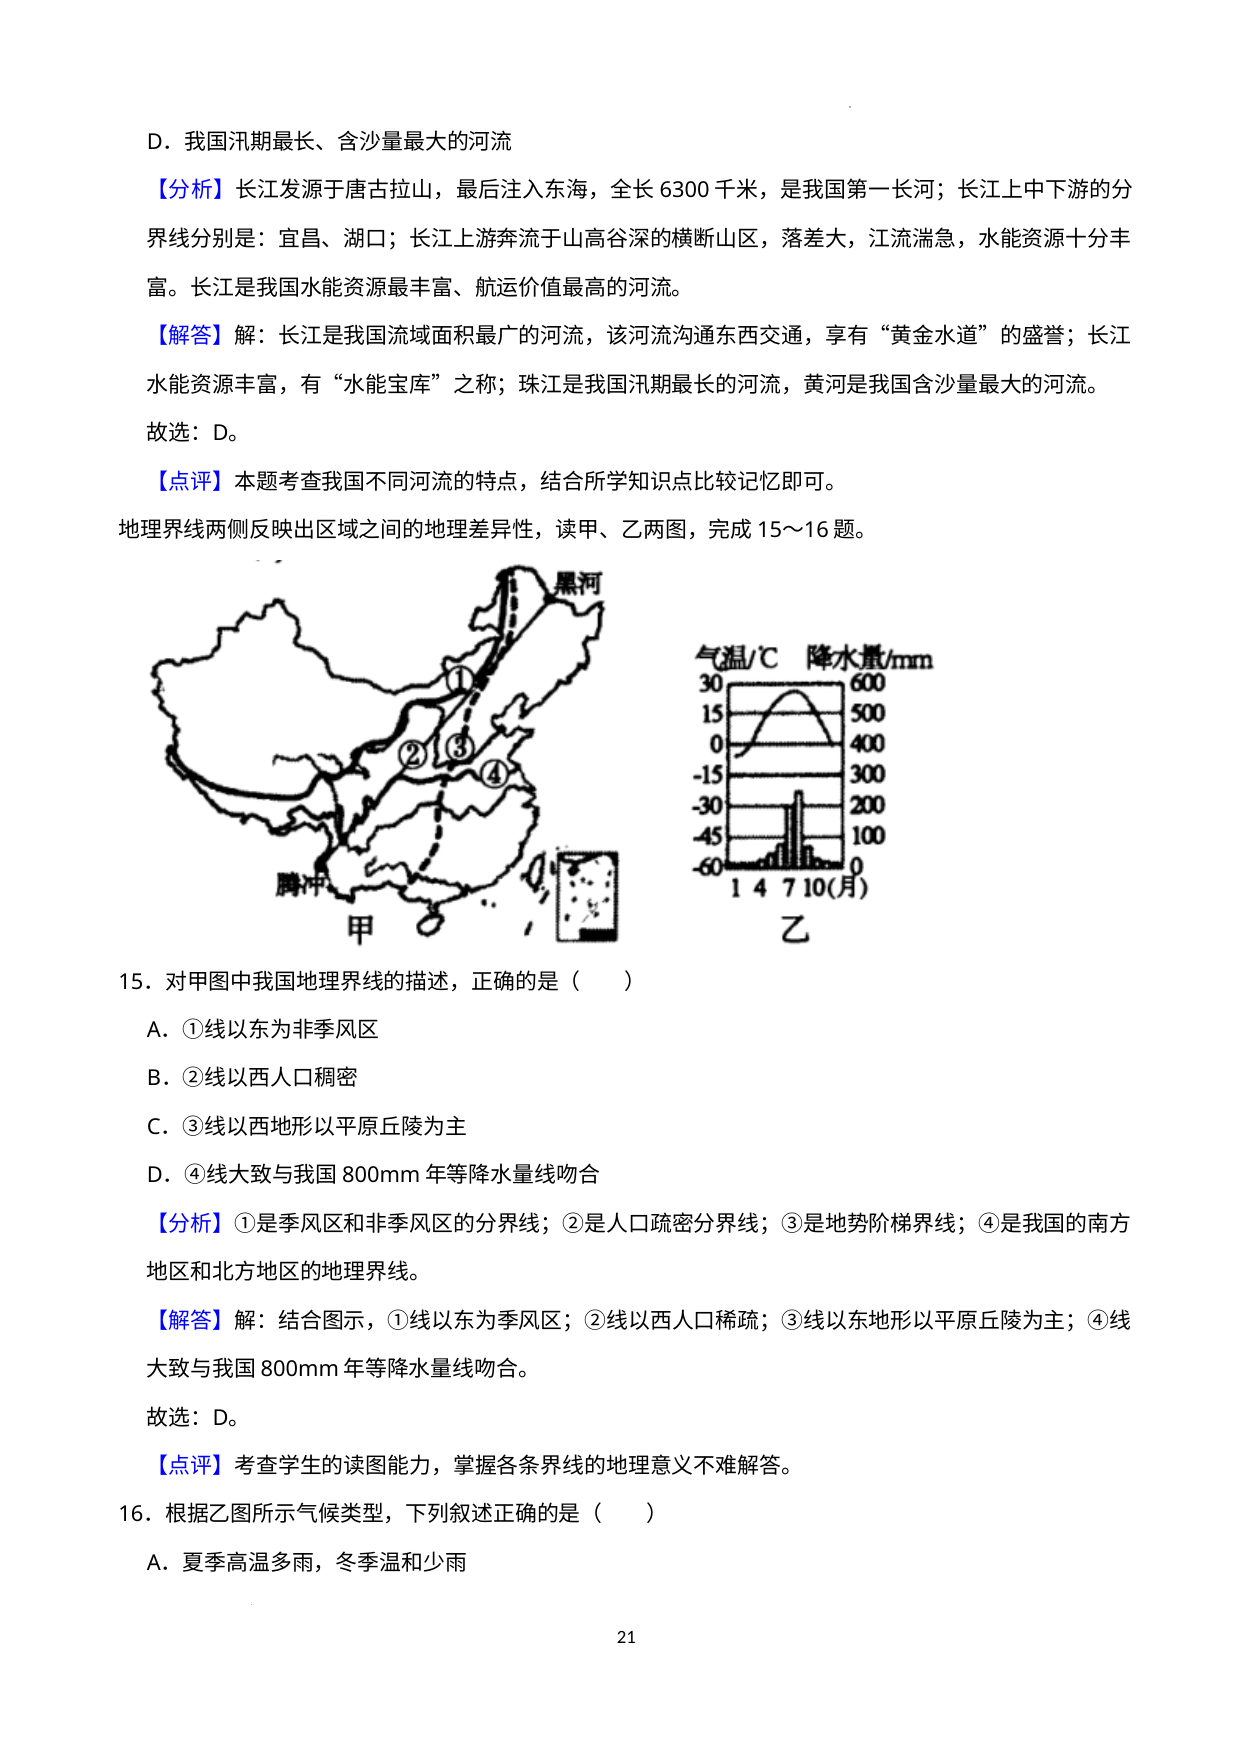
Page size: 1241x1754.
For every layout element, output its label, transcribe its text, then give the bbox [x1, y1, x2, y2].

text 故选：D。 [147, 1399, 1134, 1432]
text 地理界线两侧反映出区域之间的地理差异性，读甲、乙两图，完成15～16题。 [118, 512, 1134, 544]
text 故选：D。 [147, 415, 1134, 448]
text 15．对甲图中我国地理界线的描述，正确的是（ ） [118, 963, 1134, 996]
text 【点评】本题考查我国不同河流的特点，结合所学知识点比较记忆即可。 [147, 463, 1134, 496]
text D．④线大致与我国800mm年等降水量线吻合 [118, 1157, 1134, 1189]
text D．我国汛期最长、含沙量最大的河流 [118, 124, 1134, 156]
picture [146, 560, 936, 948]
text C．③线以西地形以平原丘陵为主 [118, 1108, 1134, 1141]
text 【解答】解：长江是我国流域面积最广的河流，该河流沟通东西交通，享有“黄金水道”的盛誉；长江水能资源丰富，有“水能宝库”之称；珠江是我国汛期最长的河流，黄河是我国含沙量最大的河流。 [147, 318, 1134, 399]
text B．②线以西人口稠密 [118, 1060, 1134, 1093]
text 【点评】考查学生的读图能力，掌握各条界线的地理意义不难解答。 [147, 1448, 1134, 1480]
text A．①线以东为非季风区 [118, 1012, 1134, 1044]
text 16．根据乙图所示气候类型，下列叙述正确的是（ ） [118, 1496, 1134, 1528]
text 【分析】长江发源于唐古拉山，最后注入东海，全长6300千米，是我国第一长河；长江上中下游的分界线分别是：宜昌、湖口；长江上游奔流于山高谷深的横断山区，落差大，江流湍急，水能资源十分丰富。长江是我国水能资源最丰富、航运价值最高的河流。 [147, 172, 1134, 302]
text A．夏季高温多雨，冬季温和少雨 [118, 1544, 1134, 1577]
text 【解答】解：结合图示，①线以东为季风区；②线以西人口稀疏；③线以东地形以平原丘陵为主；④线大致与我国800mm年等降水量线吻合。 [147, 1302, 1134, 1383]
text 【分析】①是季风区和非季风区的分界线；②是人口疏密分界线；③是地势阶梯界线；④是我国的南方地区和北方地区的地理界线。 [147, 1205, 1134, 1286]
